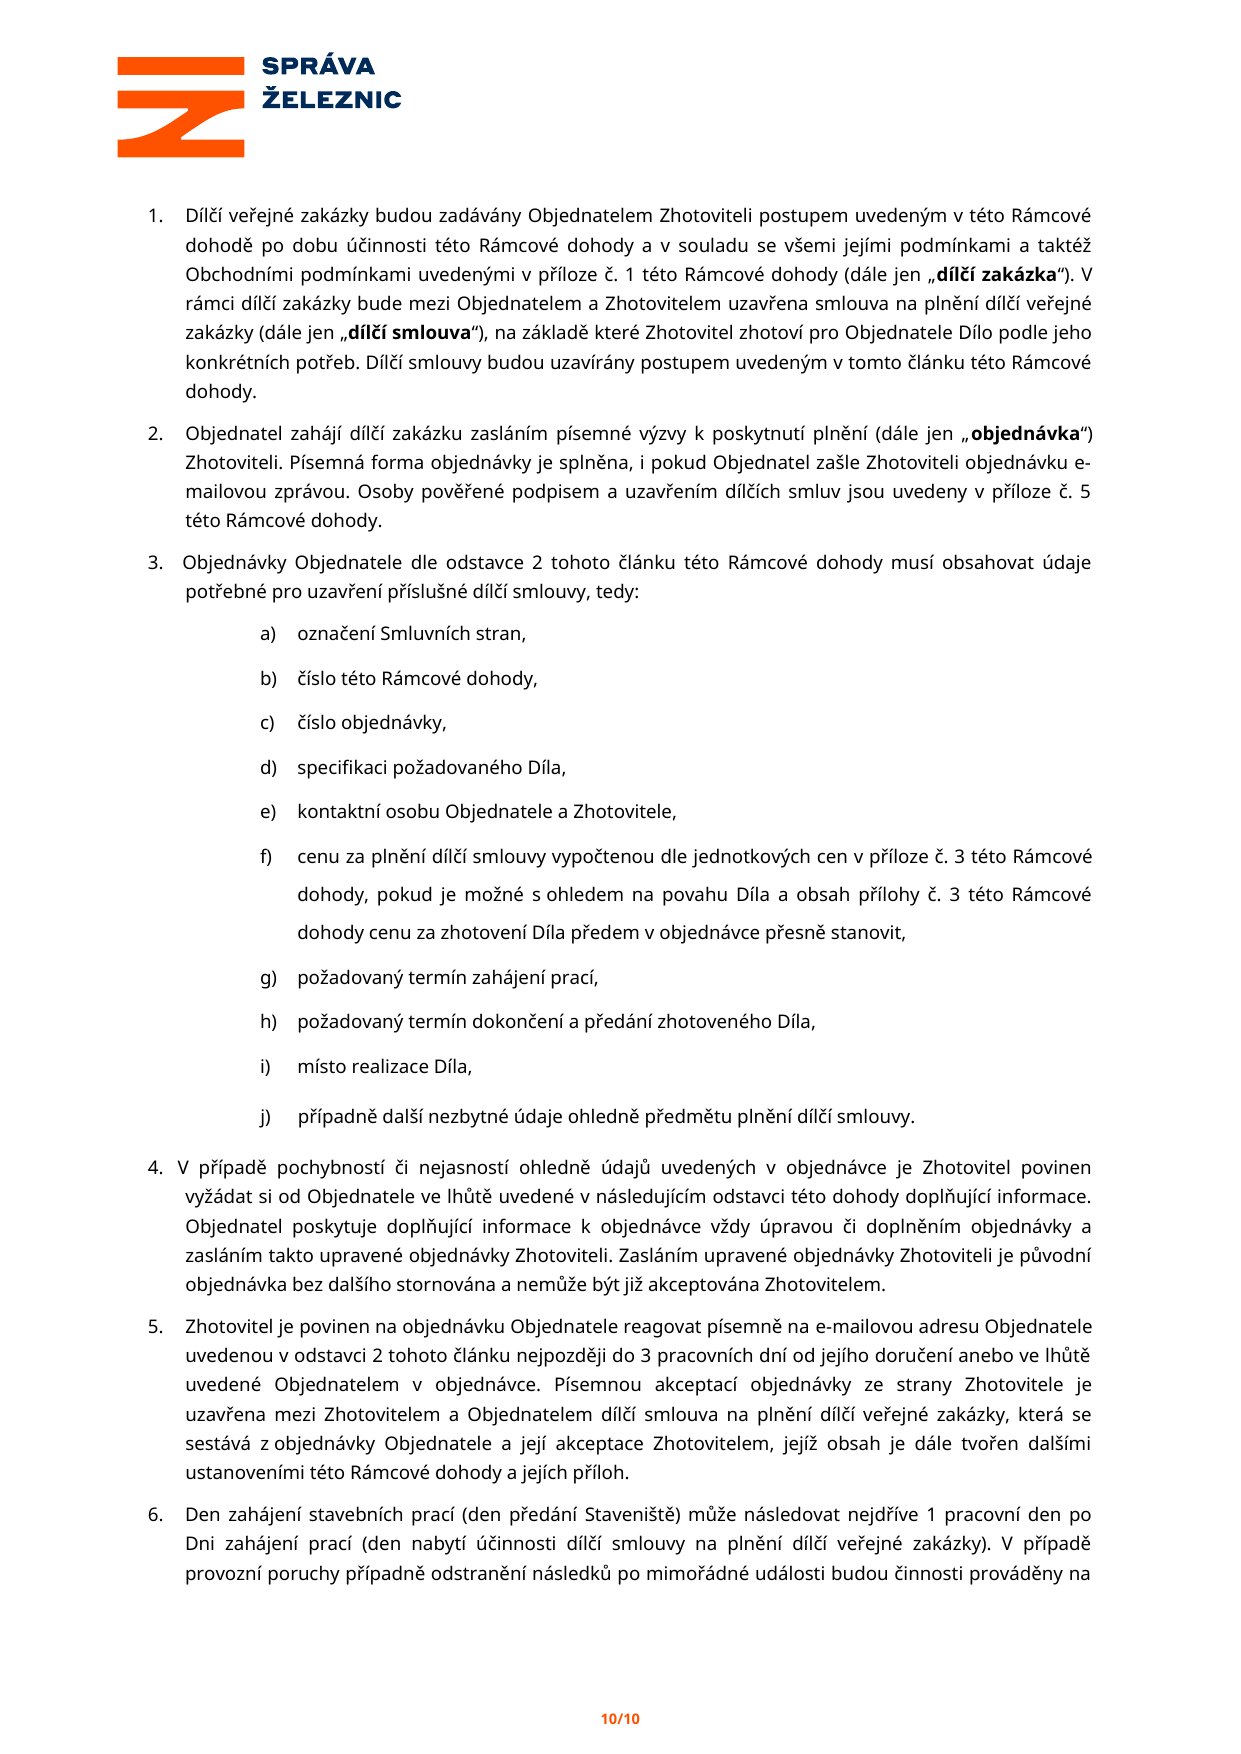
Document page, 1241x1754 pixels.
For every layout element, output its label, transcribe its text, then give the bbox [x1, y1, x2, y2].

list případně další nezbytné údaje ohledně předmětu plnění dílčí smlouvy. [260, 1104, 1093, 1129]
list číslo této Rámcové dohody, [260, 665, 1093, 691]
list Objednávky Objednatele dle odstavce 2 tohoto článku této Rámcové dohody musí obsahovat údaje potřebné pro uzavření příslušné dílčí smlouvy, tedy: [148, 549, 1093, 604]
list požadovaný termín zahájení prací, [260, 964, 1093, 989]
list Dílčí veřejné zakázky budou zadávány Objednatelem Zhotoviteli postupem uvedeným v této Rámcové dohodě po dobu účinnosti této Rámcové dohody a v souladu se všemi jejími podmínkami a taktéž Obchodními podmínkami uvedenými v příloze č. 1 této Rámcové dohody (dále jen „dílčí zakázka“). V rámci dílčí zakázky bude mezi Objednatelem a Zhotovitelem uzavřena smlouva na plnění dílčí veřejné zakázky (dále jen „dílčí smlouva“), na základě které Zhotovitel zhotoví pro Objednatele Dílo podle jeho konkrétních potřeb. Dílčí smlouvy budou uzavírány postupem uvedeným v tomto článku této Rámcové dohody. [148, 203, 1093, 404]
list požadovaný termín dokončení a předání zhotoveného Díla, [260, 1008, 1093, 1034]
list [148, 1501, 1093, 1585]
list cenu za plnění dílčí smlouvy vypočtenou dle jednotkových cen v příloze č. 3 této Rámcové dohody, pokud je možné s ohledem na povahu Díla a obsah přílohy č. 3 této Rámcové dohody cenu za zhotovení Díla předem v objednávce přesně stanovit, [260, 843, 1093, 945]
list Zhotovitel je povinen na objednávku Objednatele reagovat písemně na e-mailovou adresu Objednatele uvedenou v odstavci 2 tohoto článku nejpozději do 3 pracovních dní od jejího doručení anebo ve lhůtě uvedené Objednatelem v objednávce. Písemnou akceptací objednávky ze strany Zhotovitele je uzavřena mezi Zhotovitelem a Objednatelem dílčí smlouva na plnění dílčí veřejné zakázky, která se sestává z objednávky Objednatele a její akceptace Zhotovitelem, jejíž obsah je dále tvořen dalšími ustanoveními této Rámcové dohody a jejích příloh. [148, 1313, 1093, 1485]
list V případě pochybností či nejasností ohledně údajů uvedených v objednávce je Zhotovitel povinen vyžádat si od Objednatele ve lhůtě uvedené v následujícím odstavci této dohody doplňující informace. Objednatel poskytuje doplňující informace k objednávce vždy úpravou či doplněním objednávky a zasláním takto upravené objednávky Zhotoviteli. Zasláním upravené objednávky Zhotoviteli je původní objednávka bez dalšího stornována a nemůže být již akceptována Zhotovitelem. [148, 1154, 1093, 1297]
list kontaktní osobu Objednatele a Zhotovitele, [260, 798, 1093, 824]
list označení Smluvních stran, [260, 621, 1093, 646]
list číslo objednávky, [260, 709, 1093, 735]
list místo realizace Díla, [260, 1053, 1093, 1078]
list Objednatel zahájí dílčí zakázku zasláním písemné výzvy k poskytnutí plnění (dále jen „objednávka“) Zhotoviteli. Písemná forma objednávky je splněna, i pokud Objednatel zašle Zhotoviteli objednávku e-mailovou zprávou. Osoby pověřené podpisem a uzavřením dílčích smluv jsou uvedeny v příloze č. 5 této Rámcové dohody. [148, 420, 1093, 533]
list specifikaci požadovaného Díla, [260, 754, 1093, 779]
